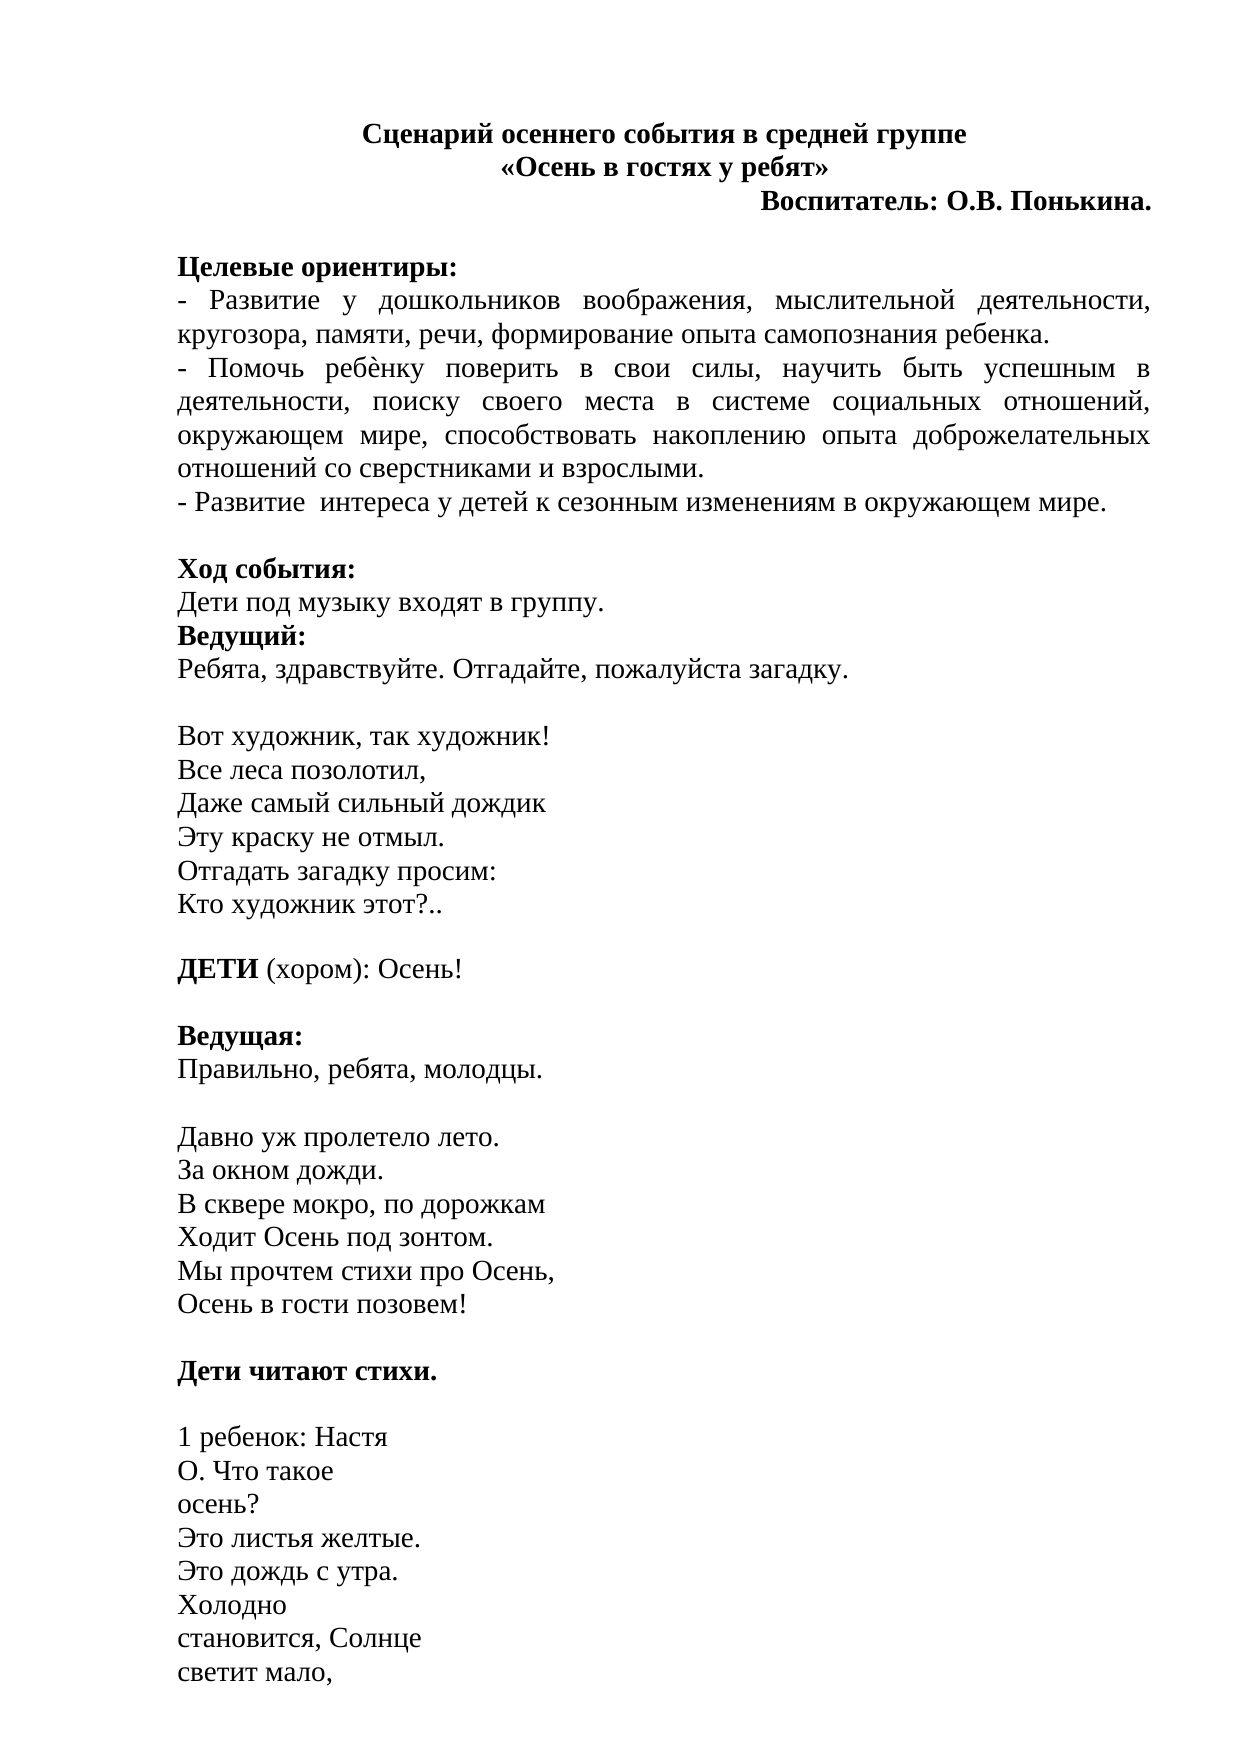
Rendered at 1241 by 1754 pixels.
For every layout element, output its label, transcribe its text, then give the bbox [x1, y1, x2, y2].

subtitle Сценарий осеннего события в средней группе [360, 116, 968, 150]
text ДЕТИ (хором): Осень! [177, 951, 1163, 985]
text Мы прочтем стихи про Осень, Осень в гости позовем! [177, 1253, 555, 1320]
subtitle Воспитатель: О.В. Понькина. [759, 183, 1153, 217]
text В сквере мокро, по дорожкам Ходит Осень под зонтом. [177, 1186, 546, 1253]
text Целевые ориентиры: [177, 250, 1163, 283]
subtitle Ведущая: [177, 1019, 1163, 1052]
subtitle Ведущий: [177, 619, 1163, 652]
text «Осень в гостях у ребят» [360, 150, 969, 183]
subtitle Ход события: [177, 552, 1163, 585]
list Помочь ребѐнку поверить в свои силы, научить быть успешным в деятельности, поиску своего места в системе социальных отношений, окружающем мире, способствовать накоплению опыта доброжелательных отношений со сверстниками и взрослыми. [177, 350, 1151, 484]
text Ребята, здравствуйте. Отгадайте, пожалуйста загадку. [177, 652, 1163, 685]
text Дети под музыку входят в группу. [177, 585, 1163, 618]
list Развитие интереса у детей к сезонным изменениям в окружающем мире. [177, 484, 1163, 517]
list Развитие у дошкольников воображения, мыслительной деятельности, кругозора, памяти, речи, формирование опыта самопознания ребенка. [177, 283, 1151, 349]
text Это листья желтые. Это дождь с утра. [177, 1520, 422, 1587]
subtitle Дети читают стихи. [177, 1353, 1163, 1386]
text Вот художник, так художник! Все леса позолотил, [177, 718, 553, 786]
list ребенок: Настя О. Что такое осень? [177, 1419, 423, 1520]
text Правильно, ребята, молодцы. [177, 1052, 1163, 1085]
text Холодно становится, Солнце светит мало, [177, 1587, 439, 1688]
text Даже самый сильный дождик Эту краску не отмыл. [177, 786, 546, 853]
text Давно уж пролетело лето. За окном дожди. [177, 1119, 500, 1186]
text Отгадать загадку просим: Кто художник этот?.. [177, 853, 499, 920]
